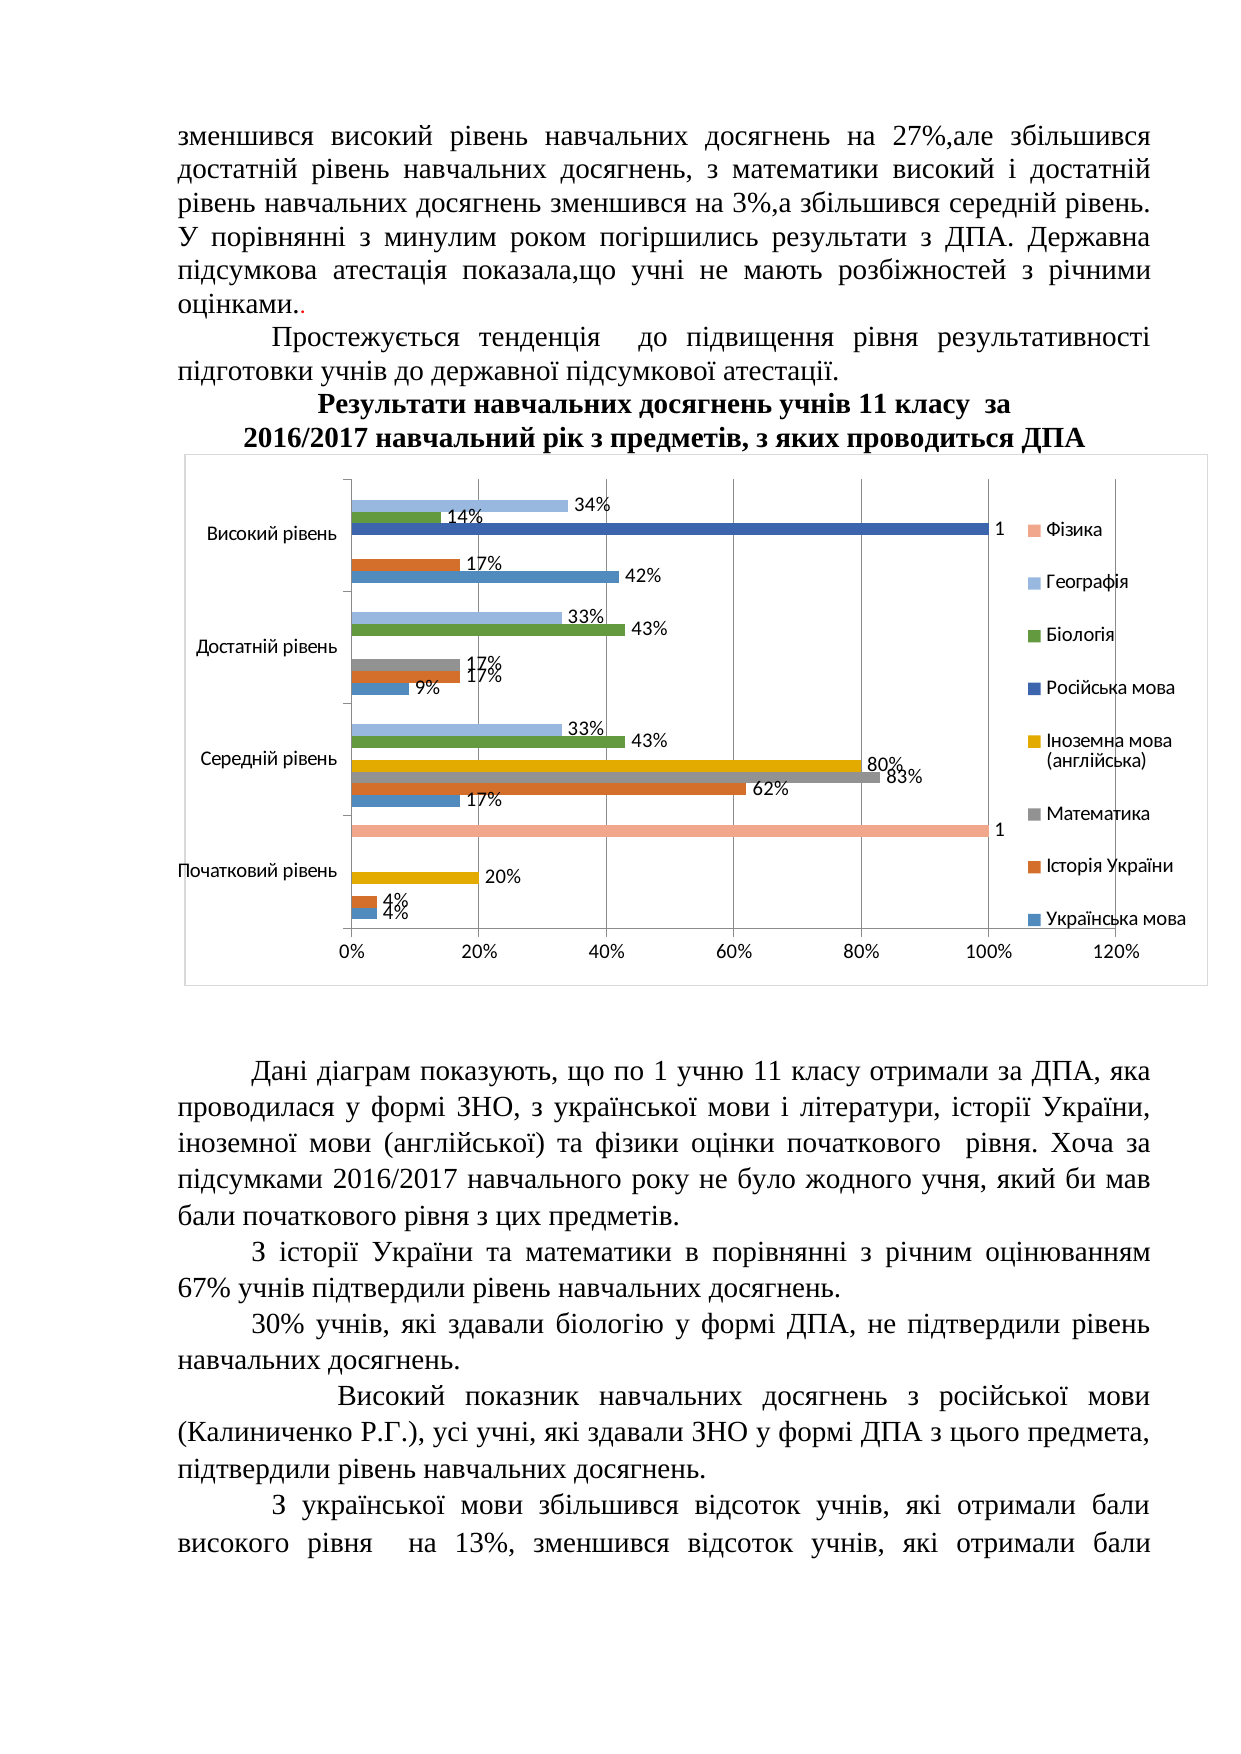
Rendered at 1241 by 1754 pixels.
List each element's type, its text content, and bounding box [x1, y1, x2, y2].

text З історії України та математики в порівнянні з річним оцінюванням 67% учнів підтвердили рівень навчальних досягнень. [177, 1234, 1152, 1303]
text Простежується тенденція до підвищення рівня результативності підготовки учнів до державної підсумкової атестації. [177, 319, 1152, 386]
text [177, 1487, 1152, 1559]
text Результати навчальних досягнень учнів 11 класу за [177, 386, 1152, 420]
text Дані діаграм показують, що по 1 учню 11 класу отримали за ДПА, яка проводилася у формі ЗНО, з української мови і літератури, історії України, іноземної мови (англійської) та фізики оцінки початкового рівня. Хоча за підсумками 2016/2017 навчального року не було жодного учня, який би мав бали початкового рівня з цих предметів. [177, 1053, 1152, 1231]
text 2016/2017 навчальний рік з предметів, з яких проводиться ДПА [177, 420, 1152, 453]
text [177, 118, 1152, 319]
text 30% учнів, які здавали біологію у формі ДПА, не підтвердили рівень навчальних досягнень. [177, 1306, 1152, 1376]
text Високий показник навчальних досягнень з російської мови (Калиниченко Р.Г.), усі учні, які здавали ЗНО у формі ДПА з цього предмета, підтвердили рівень навчальних досягнень. [177, 1378, 1152, 1484]
